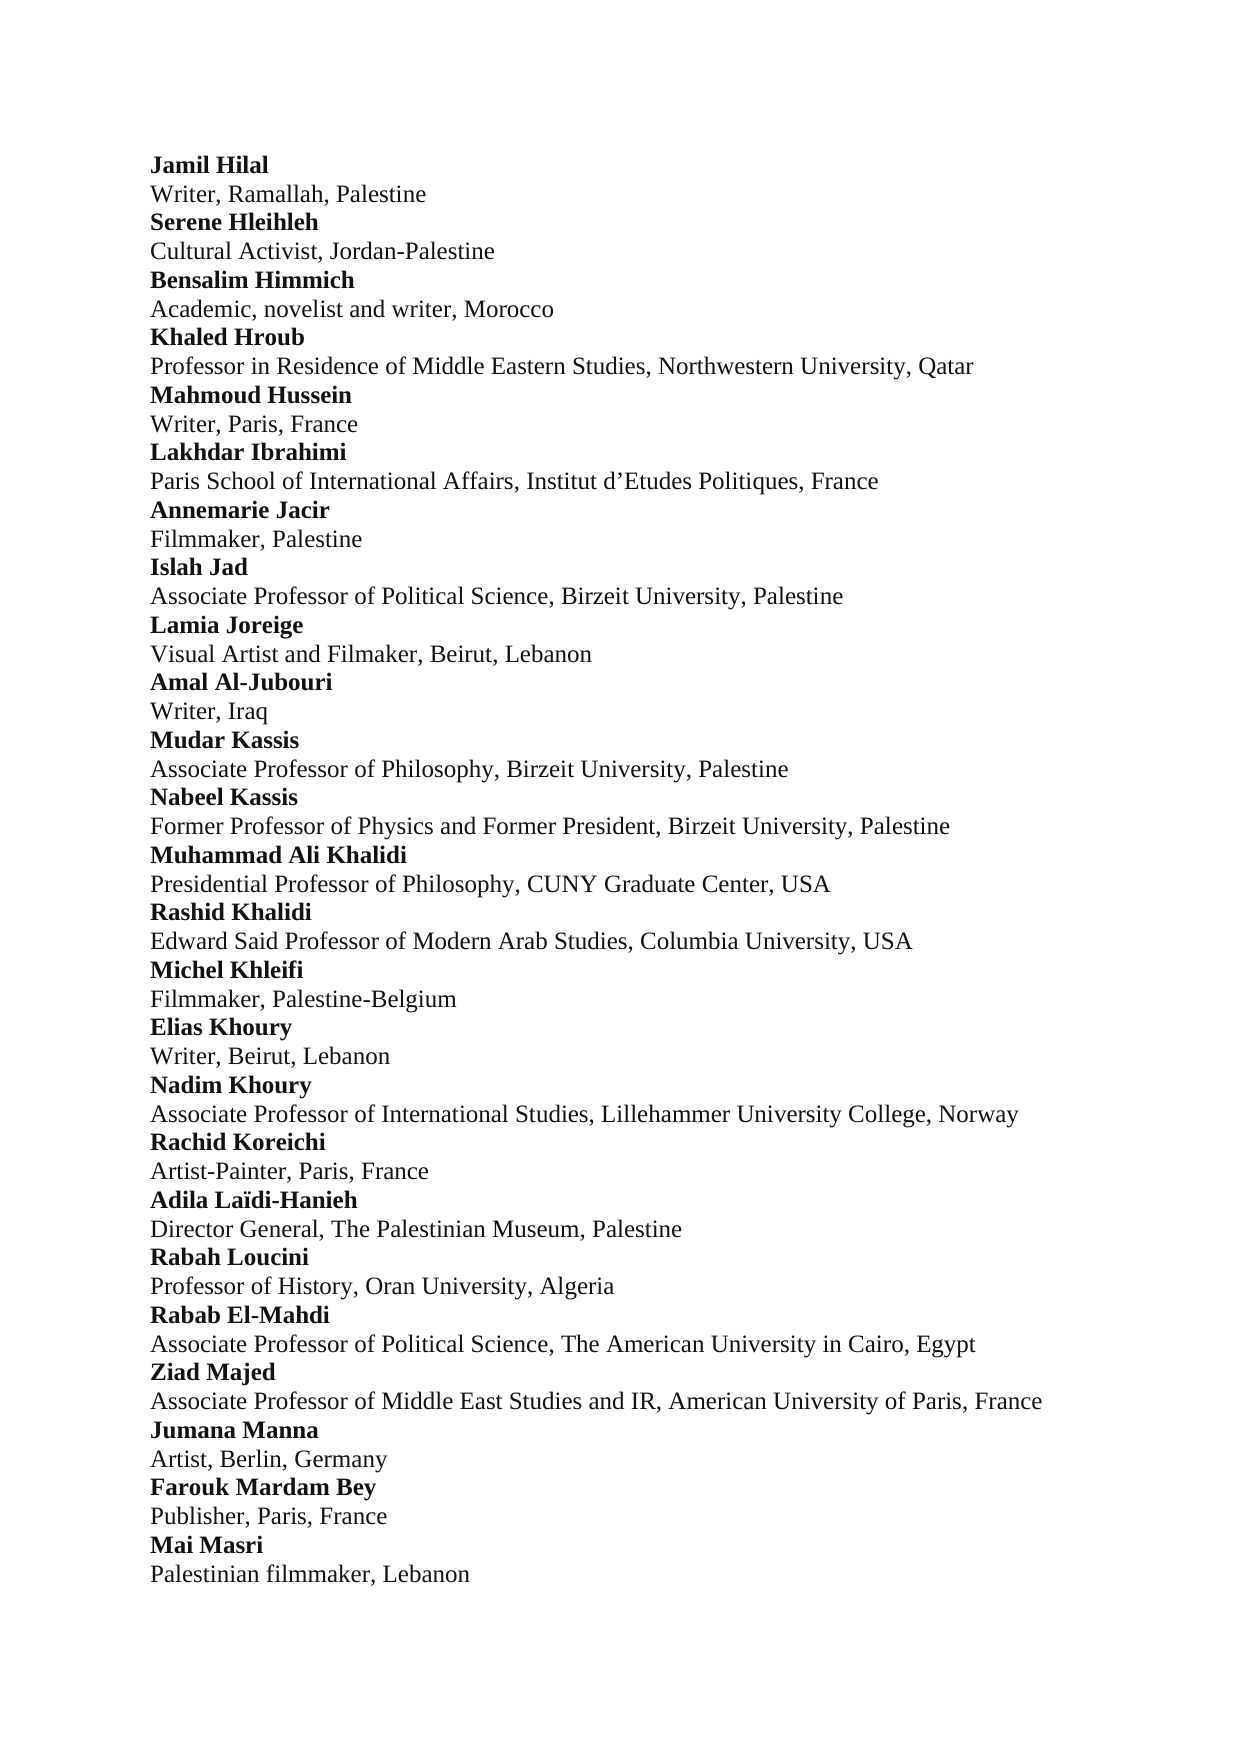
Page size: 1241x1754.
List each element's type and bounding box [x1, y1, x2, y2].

text [150, 150, 1090, 1587]
